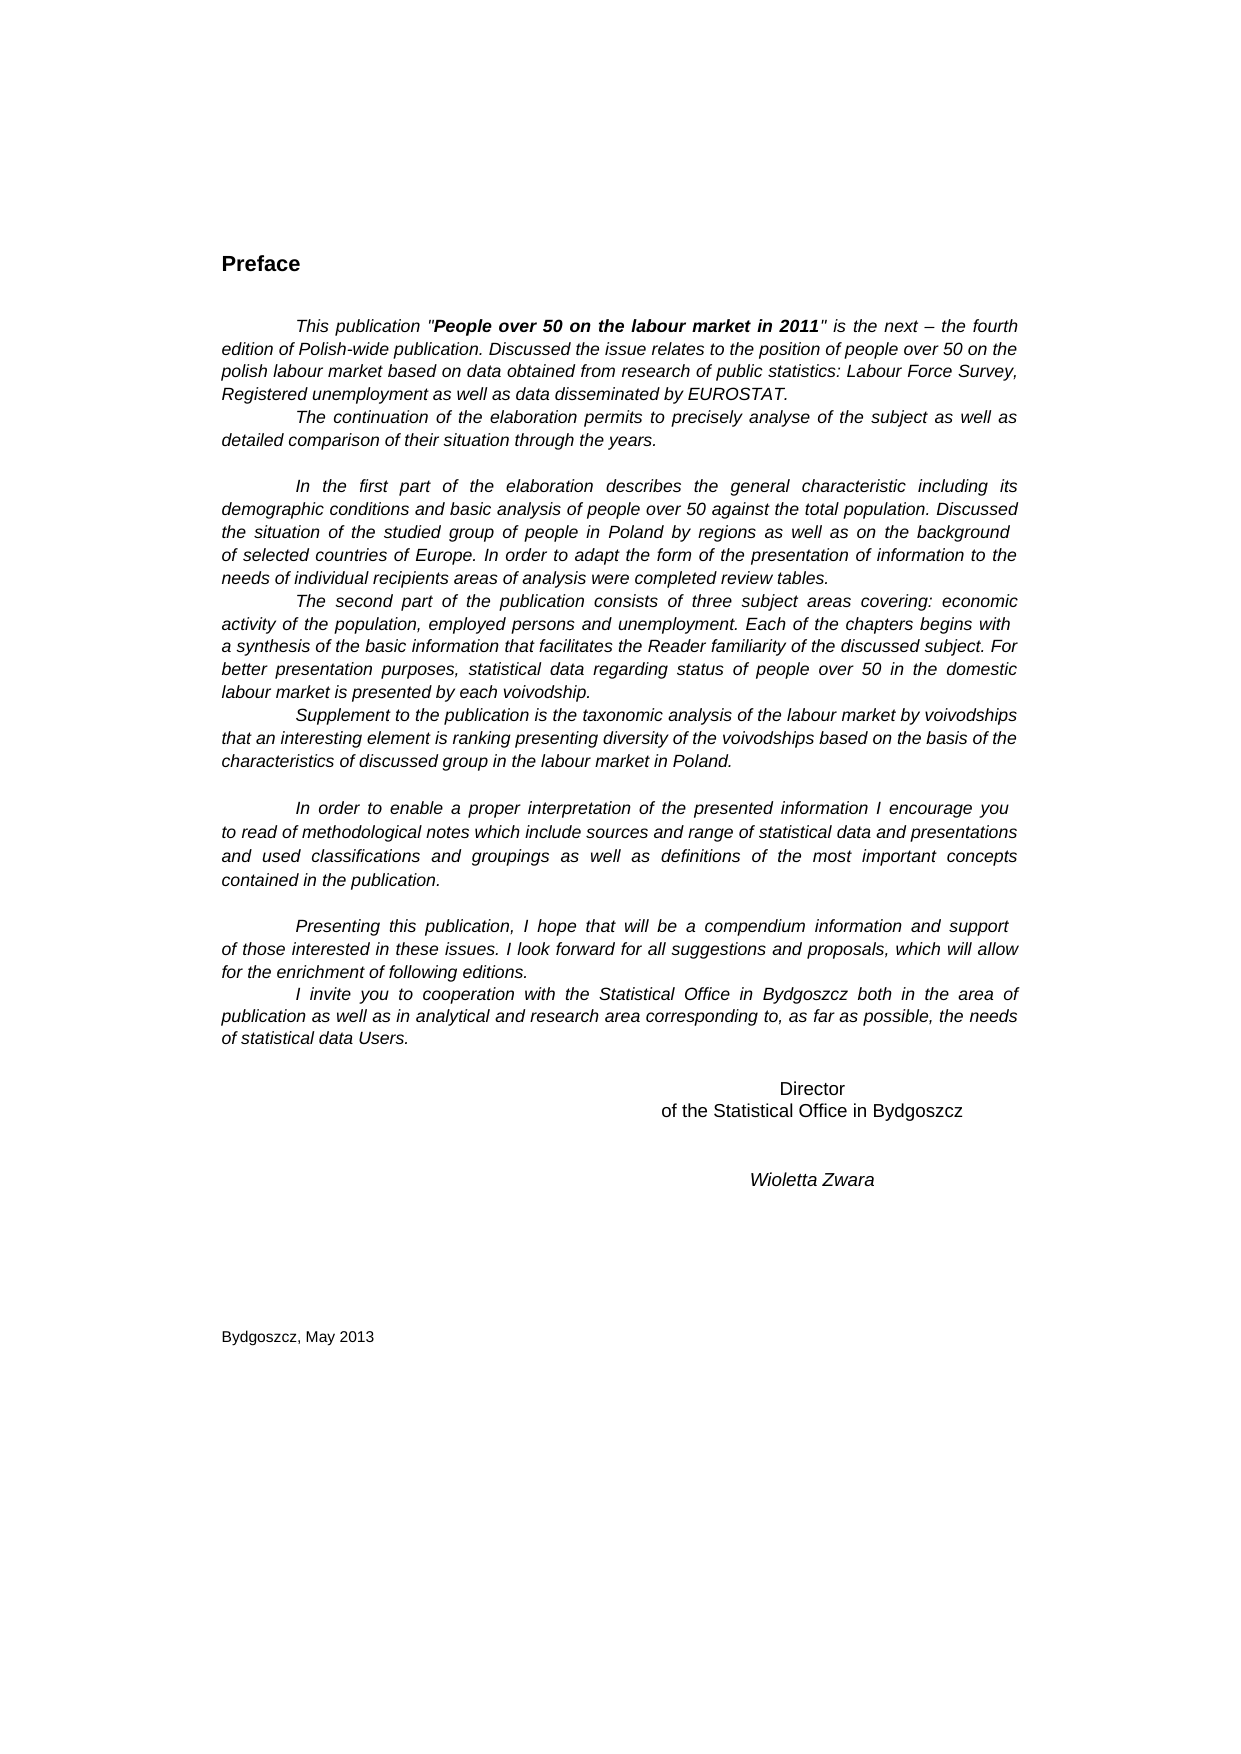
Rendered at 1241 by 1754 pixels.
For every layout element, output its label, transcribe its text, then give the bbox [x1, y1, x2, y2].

text I invite you to cooperation with the Statistical Office in Bydgoszcz both in the area of publication as well as in analytical and research area corresponding to, as far as possible, the needs of statistical data Users. [221, 983, 1019, 1048]
text The second part of the publication consists of three subject areas covering: economic activity of the population, employed persons and unemployment. Each of the chapters begins with a synthesis of the basic information that facilitates the Reader familiarity of the discussed subject. For better presentation purposes, statistical data regarding status of people over 50 in the domestic labour market is presented by each voivodship. [221, 589, 1019, 703]
text of the Statistical Office in Bydgoszcz [605, 1099, 1019, 1122]
text Director [605, 1077, 1019, 1099]
text Supplement to the publication is the taxonomic analysis of the labour market by voivodships that an interesting element is ranking presenting diversity of the voivodships based on the basis of the characteristics of discussed group in the labour market in Poland. [221, 703, 1019, 772]
text The continuation of the elaboration permits to precisely analyse of the subject as well as detailed comparison of their situation through the years. [221, 405, 1019, 451]
text Presenting this publication, I hope that will be a compendium information and support of those interested in these issues. I look forward for all suggestions and proposals, which will allow for the enrichment of following editions. [221, 914, 1019, 983]
text Bydgoszcz, May 2013 [221, 1328, 1019, 1346]
text In the first part of the elaboration describes the general characteristic including its demographic conditions and basic analysis of people over 50 against the total population. Discussed the situation of the studied group of people in Poland by regions as well as on the background of selected countries of Europe. In order to adapt the form of the presentation of information to the needs of individual recipients areas of analysis were completed review tables. [221, 474, 1019, 589]
text Wioletta Zwara [605, 1168, 1019, 1191]
text In order to enable a proper interpretation of the presented information I encourage you to read of methodological notes which include sources and range of statistical data and presentations and used classifications and groupings as well as definitions of the most important concepts contained in the publication. [221, 795, 1019, 891]
text This publication "People over 50 on the labour market in 2011" is the next – the fourth edition of Polish-wide publication. Discussed the issue relates to the position of people over 50 on the polish labour market based on data obtained from research of public statistics: Labour Force Survey, Registered unemployment as well as data disseminated by EUROSTAT. [221, 314, 1019, 405]
subtitle Preface [221, 251, 1019, 276]
